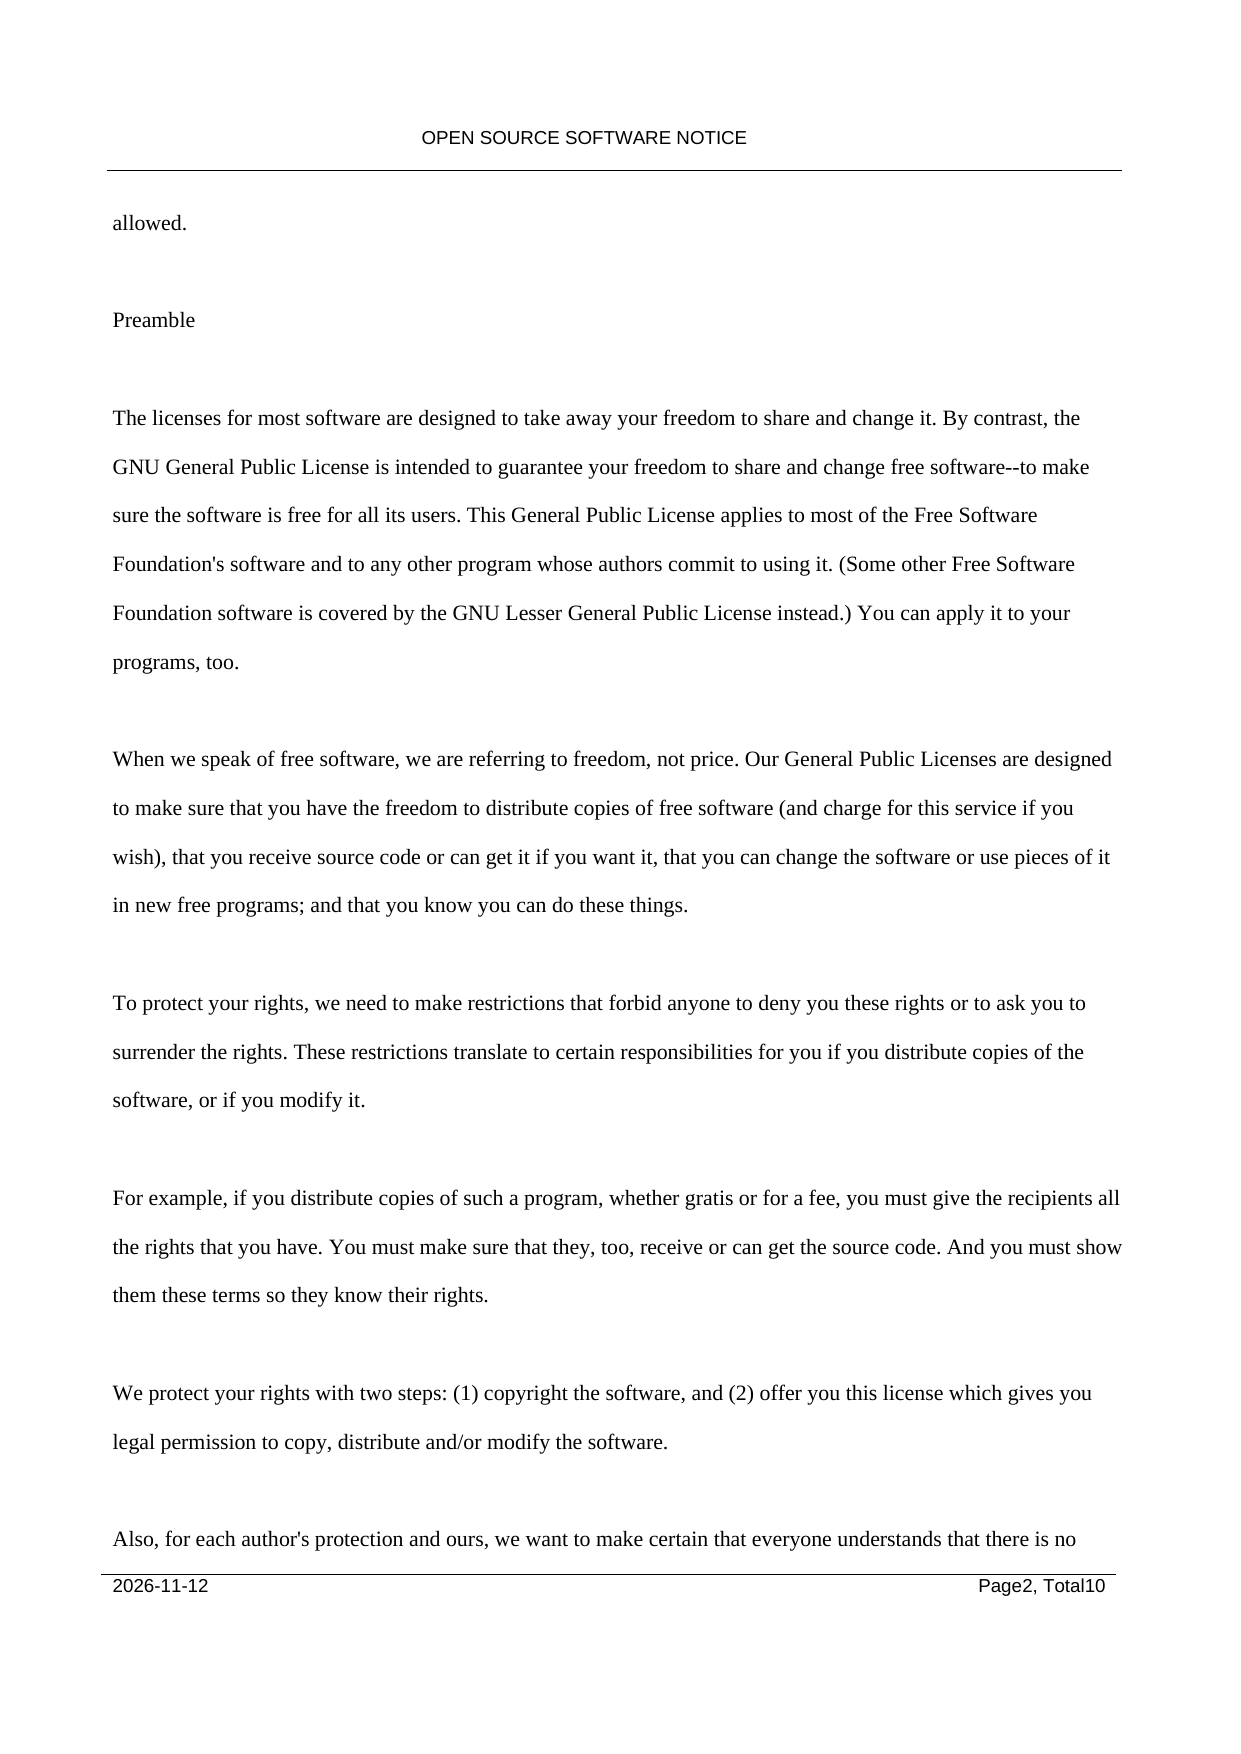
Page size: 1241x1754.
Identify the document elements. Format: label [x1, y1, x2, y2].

text [112, 206, 1128, 1555]
